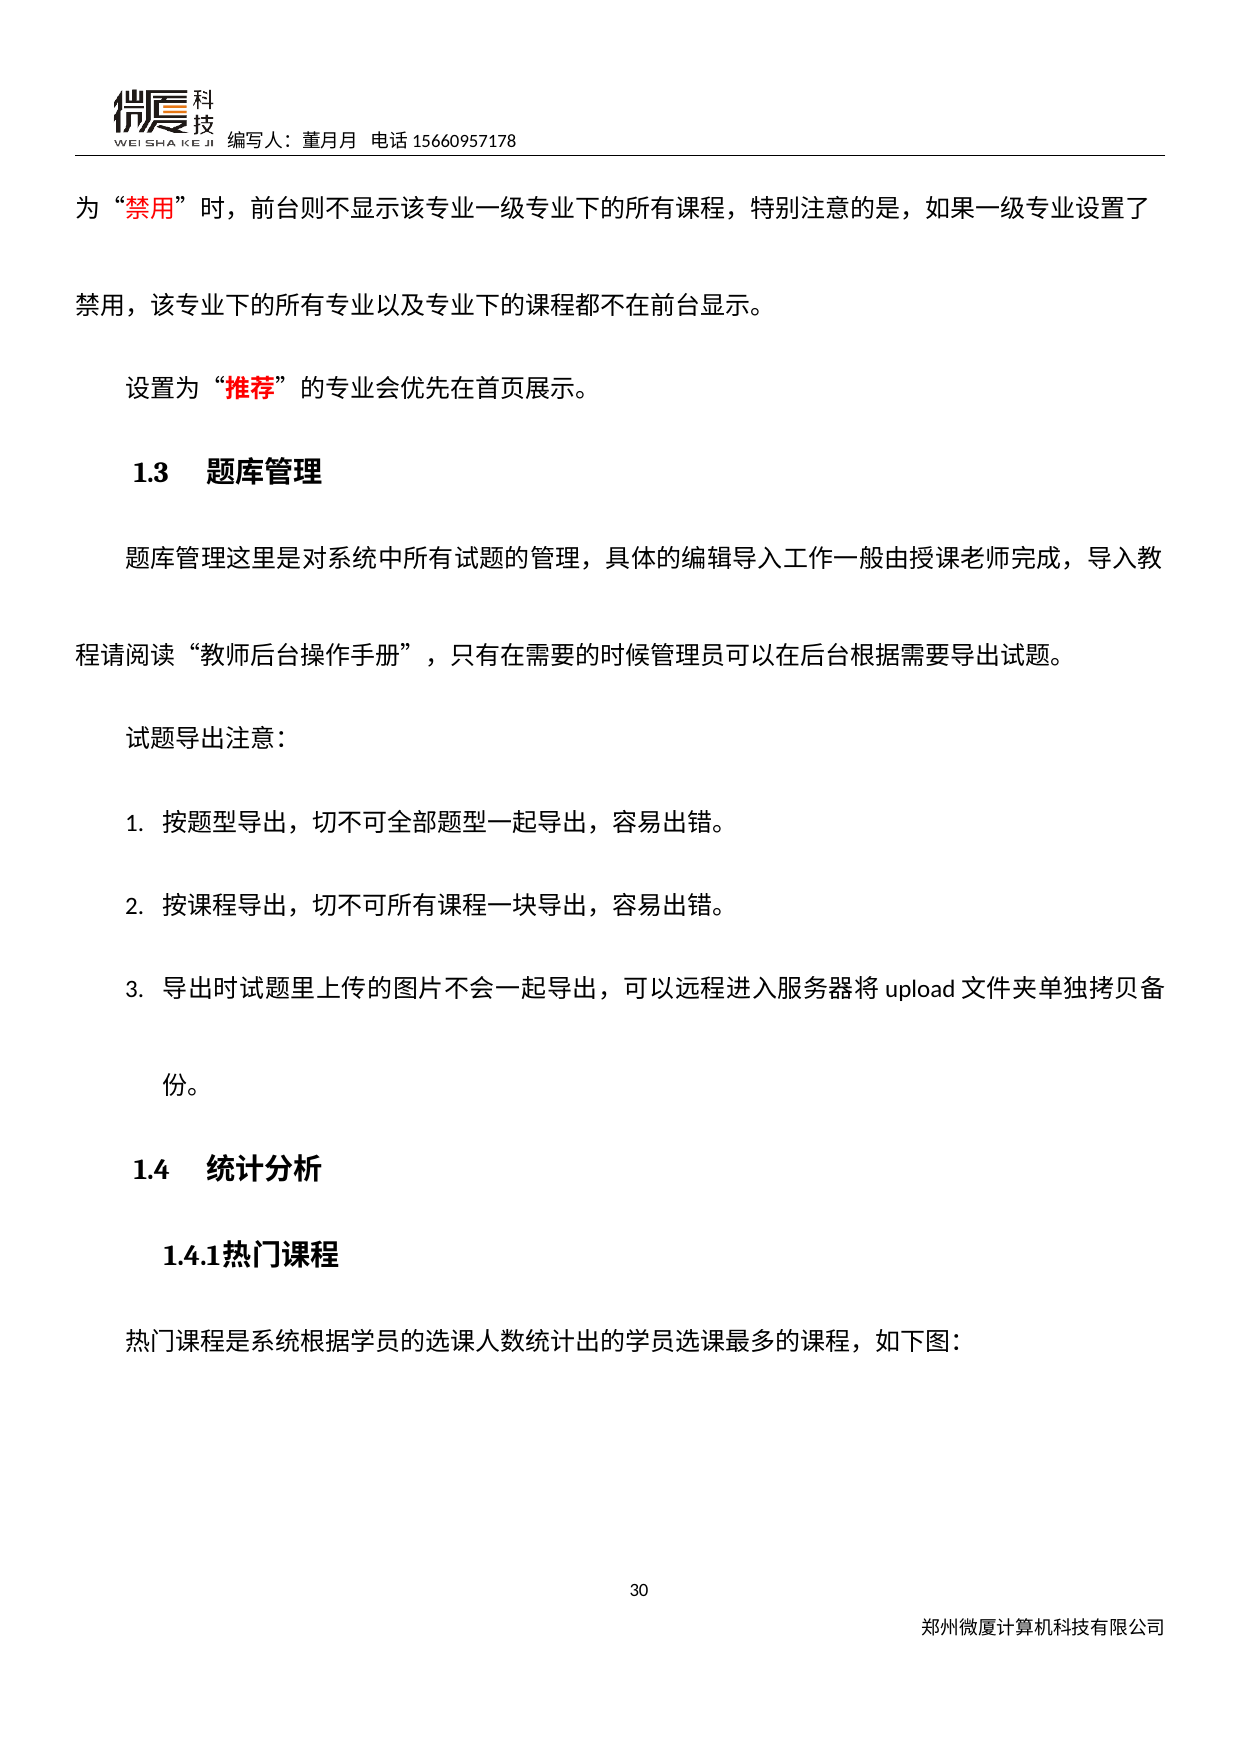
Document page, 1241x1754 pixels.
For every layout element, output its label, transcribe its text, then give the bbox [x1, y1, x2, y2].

text 专业的显示、隐藏、推荐设置：当专业的状态是“使用”时会在前台正常显示，当专业的状态为“禁用”时，前台则不显示该专业一级专业下的所有课程，特别注意的是，如果一级专业设置了禁用，该专业下的所有专业以及专业下的课程都不在前台显示。 [75, 174, 1165, 336]
text 试题导出注意： [75, 704, 1165, 769]
list 按题型导出，切不可全部题型一起导出，容易出错。 [125, 788, 1165, 853]
text 设置为“推荐”的专业会优先在首页展示。 [75, 354, 1165, 419]
list 按课程导出，切不可所有课程一块导出，容易出错。 [125, 871, 1165, 936]
text 热门课程是系统根据学员的选课人数统计出的学员选课最多的课程，如下图： [75, 1307, 1165, 1372]
subtitle 题库管理 [75, 438, 1165, 503]
picture [112, 88, 214, 148]
subtitle 统计分析 [75, 1134, 1165, 1199]
text 题库管理这里是对系统中所有试题的管理，具体的编辑导入工作一般由授课老师完成，导入教程请阅读“教师后台操作手册”，只有在需要的时候管理员可以在后台根据需要导出试题。 [75, 524, 1165, 686]
list 导出时试题里上传的图片不会一起导出，可以远程进入服务器将upload文件夹单独拷贝备份。 [125, 954, 1165, 1116]
subtitle 热门课程 [164, 1221, 1165, 1286]
